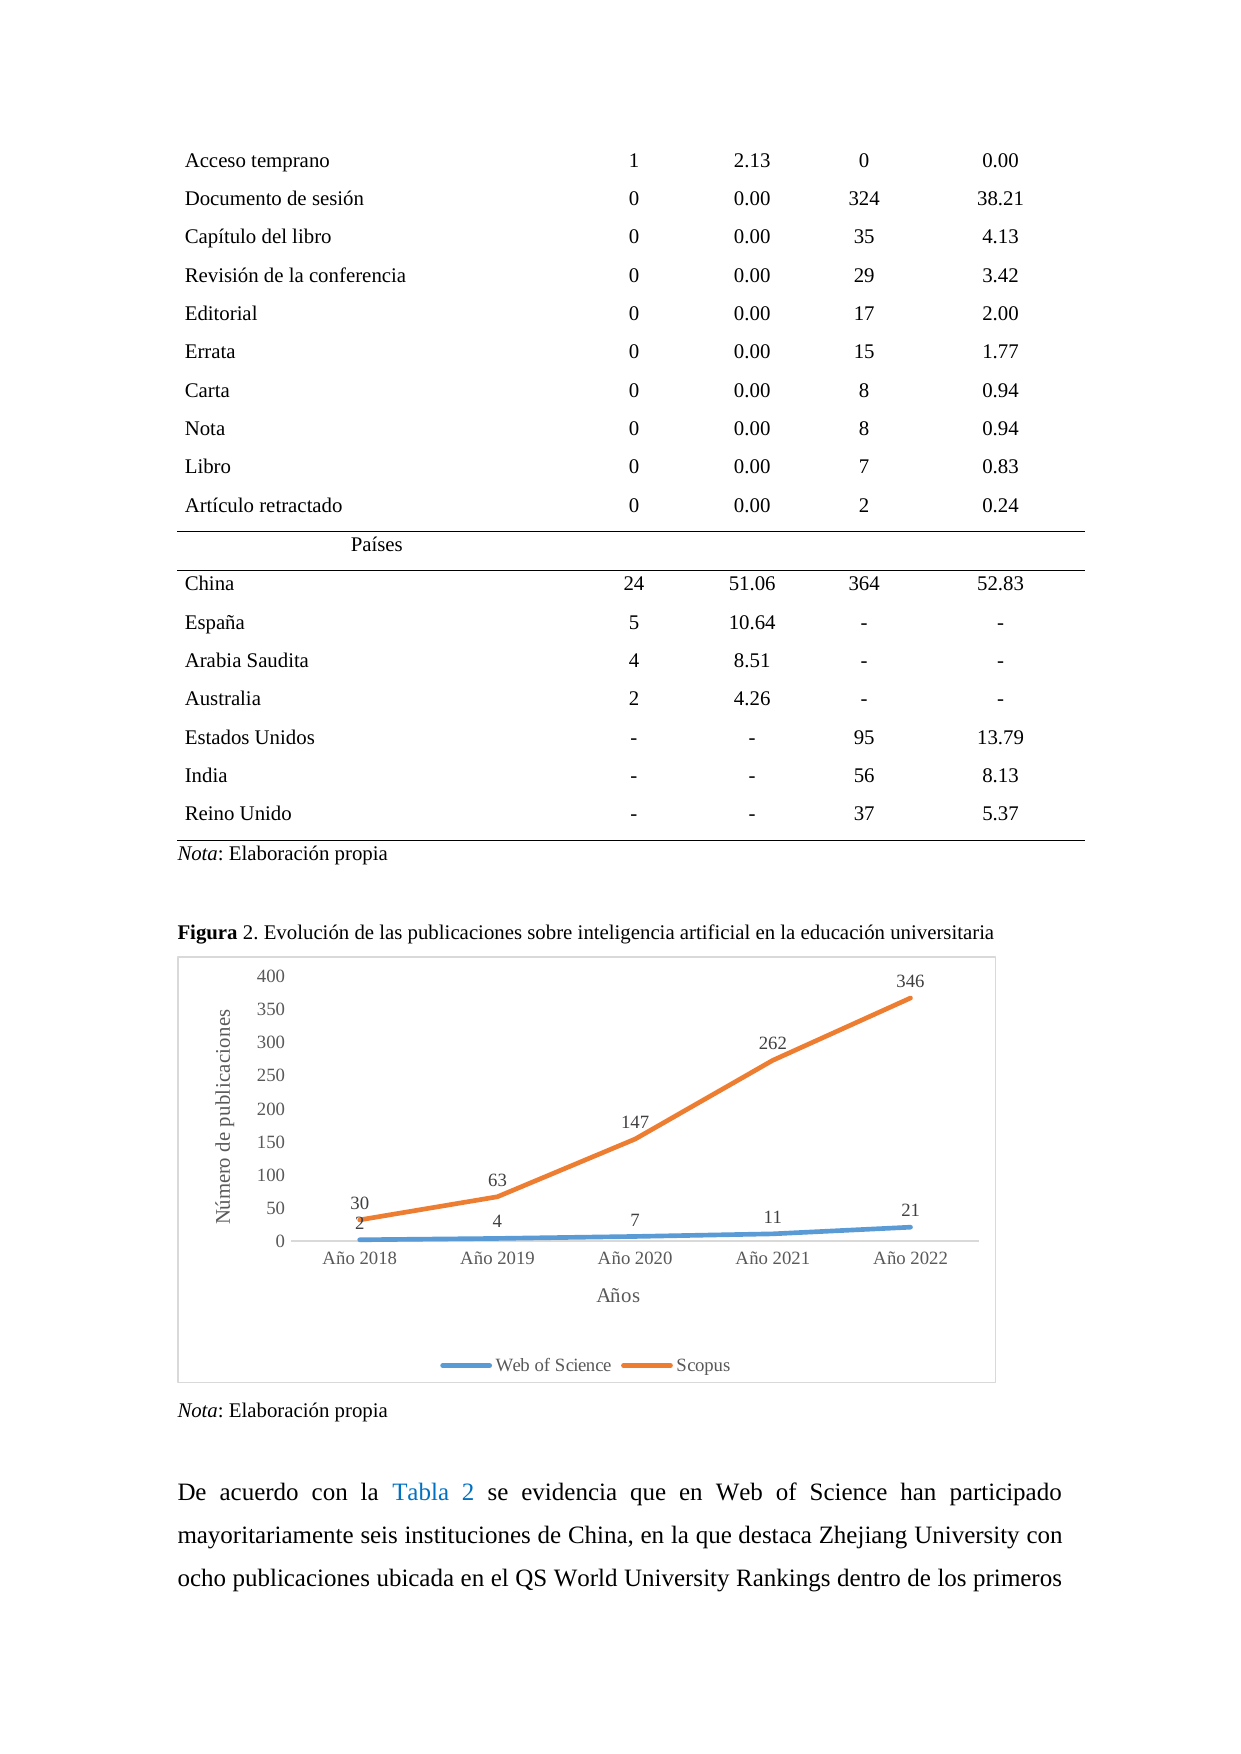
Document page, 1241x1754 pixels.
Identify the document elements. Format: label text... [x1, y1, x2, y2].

table_cell 15 [812, 339, 915, 378]
table_cell Errata [177, 339, 576, 378]
table_cell 0.00 [691, 301, 812, 339]
table_cell 0.00 [691, 378, 812, 416]
table_cell 2.00 [915, 301, 1085, 339]
table_cell 17 [812, 301, 915, 339]
table_cell - [915, 648, 1085, 686]
table_cell 0 [576, 301, 691, 339]
table_cell 8.51 [691, 648, 812, 686]
table_cell 0.00 [915, 148, 1085, 186]
table_cell 0.00 [691, 493, 812, 531]
text Figura 2. Evolución de las publicaciones sobre inteligencia artificial en la educación universitaria [177, 920, 1063, 944]
table_cell 0.83 [915, 454, 1085, 493]
table_cell 0 [576, 339, 691, 378]
table_cell 0 [812, 148, 915, 186]
text Nota: Elaboración propia [177, 841, 1063, 865]
table_cell 0.94 [915, 378, 1085, 416]
table_cell 0.00 [691, 416, 812, 454]
table_cell 4.26 [691, 686, 812, 725]
table_cell 95 [812, 725, 915, 763]
table_cell [915, 532, 1085, 570]
table_cell 52.83 [915, 571, 1085, 610]
table_cell 8 [812, 416, 915, 454]
table_cell 35 [812, 224, 915, 263]
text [177, 1477, 1063, 1592]
table_cell Nota [177, 416, 576, 454]
table_cell España [177, 610, 576, 648]
table_cell 0 [576, 454, 691, 493]
table_cell 29 [812, 263, 915, 301]
table_cell 0 [576, 378, 691, 416]
table_cell - [691, 763, 812, 801]
table_cell Arabia Saudita [177, 648, 576, 686]
table_cell 0.24 [915, 493, 1085, 531]
table_cell Capítulo del libro [177, 224, 576, 263]
table_cell - [812, 610, 915, 648]
table_cell India [177, 763, 576, 801]
table_cell [576, 532, 691, 570]
table_cell Documento de sesión [177, 186, 576, 224]
table_cell Libro [177, 454, 576, 493]
table_cell 0 [576, 493, 691, 531]
table_cell 0.94 [915, 416, 1085, 454]
table_cell 2.13 [691, 148, 812, 186]
table_cell 0.00 [691, 454, 812, 493]
table_cell 5.37 [915, 801, 1085, 840]
table_cell 0.00 [691, 339, 812, 378]
table_cell Australia [177, 686, 576, 725]
table_cell - [576, 725, 691, 763]
table_cell 24 [576, 571, 691, 610]
table_cell 0.00 [691, 263, 812, 301]
table_cell - [812, 648, 915, 686]
table_cell Países [177, 532, 576, 570]
table_cell - [915, 686, 1085, 725]
table_cell - [576, 801, 691, 840]
table_cell 5 [576, 610, 691, 648]
table_cell Estados Unidos [177, 725, 576, 763]
table_cell China [177, 571, 576, 610]
table_cell [691, 532, 812, 570]
table_cell 8 [812, 378, 915, 416]
table_cell 56 [812, 763, 915, 801]
table_cell - [691, 801, 812, 840]
table_cell Artículo retractado [177, 493, 576, 531]
table_cell 10.64 [691, 610, 812, 648]
table_cell Acceso temprano [177, 148, 576, 186]
table_cell Revisión de la conferencia [177, 263, 576, 301]
text Nota: Elaboración propia [177, 1398, 1063, 1422]
table_cell 8.13 [915, 763, 1085, 801]
table_cell 0 [576, 263, 691, 301]
table_cell Carta [177, 378, 576, 416]
table_cell 37 [812, 801, 915, 840]
table_cell 0 [576, 186, 691, 224]
table_cell 324 [812, 186, 915, 224]
table_cell Reino Unido [177, 801, 576, 840]
table_cell 38.21 [915, 186, 1085, 224]
table_cell 51.06 [691, 571, 812, 610]
table_cell 364 [812, 571, 915, 610]
table_cell 13.79 [915, 725, 1085, 763]
table_cell - [691, 725, 812, 763]
table_cell Editorial [177, 301, 576, 339]
table_cell 4.13 [915, 224, 1085, 263]
table_cell 0.00 [691, 224, 812, 263]
table_cell 0.00 [691, 186, 812, 224]
table_cell 3.42 [915, 263, 1085, 301]
table_cell 1.77 [915, 339, 1085, 378]
table_cell 2 [576, 686, 691, 725]
table_cell - [915, 610, 1085, 648]
table_cell - [576, 763, 691, 801]
table_cell 4 [576, 648, 691, 686]
table_cell 2 [812, 493, 915, 531]
table_cell [812, 532, 915, 570]
table_cell 0 [576, 416, 691, 454]
table_cell - [812, 686, 915, 725]
table_cell 7 [812, 454, 915, 493]
table_cell 0 [576, 224, 691, 263]
table_cell 1 [576, 148, 691, 186]
